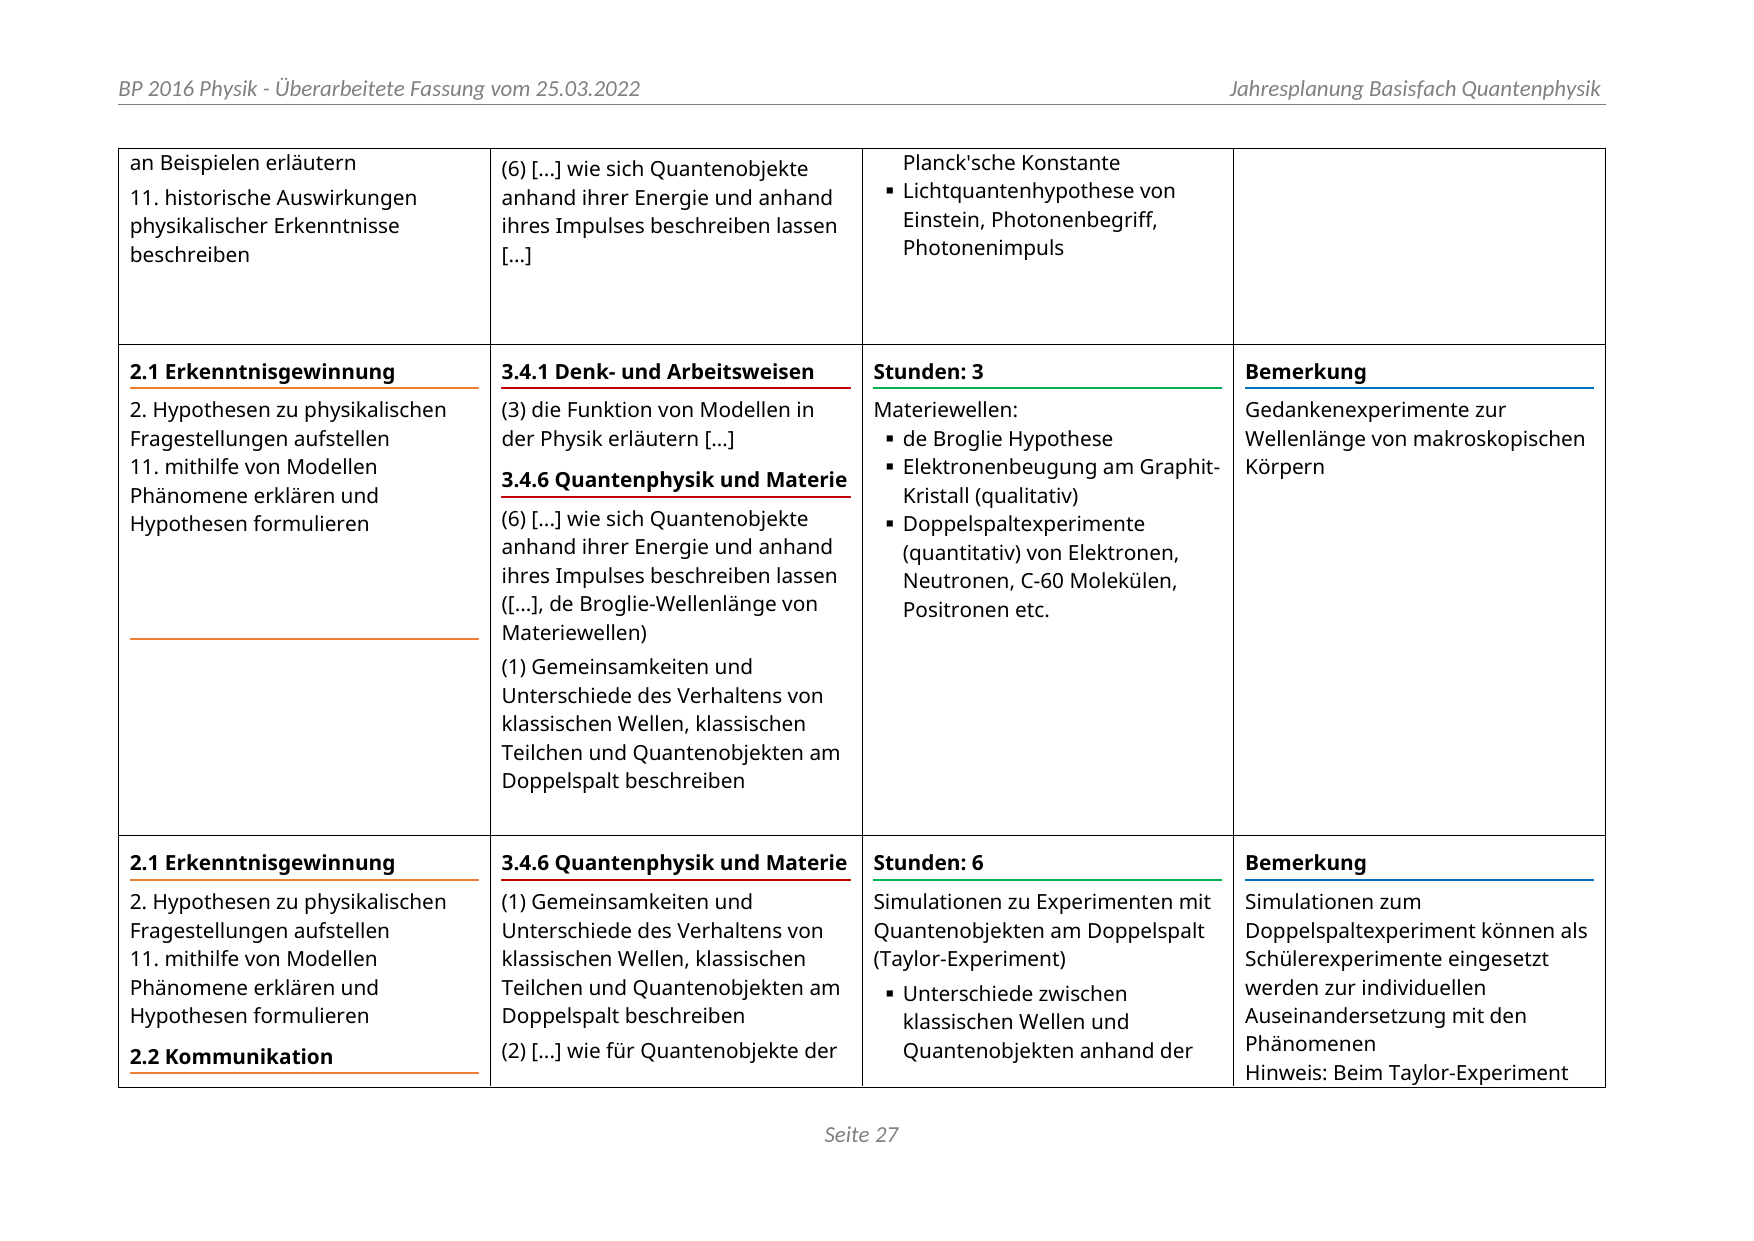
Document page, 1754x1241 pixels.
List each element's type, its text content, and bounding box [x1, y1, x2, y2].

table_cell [119, 836, 490, 1086]
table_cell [1234, 836, 1605, 1086]
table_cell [863, 836, 1233, 1086]
table_cell Stunden: 3 Materiewellen: de Broglie Hypothese Elektronenbeugung am Graphit-Kristall (qualitativ) Doppelspaltexperimente (quantitativ) von Elektronen, Neutronen, C-60 Molekülen, Positronen etc. [863, 345, 1233, 835]
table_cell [491, 149, 862, 344]
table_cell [1234, 149, 1605, 344]
table_cell Bemerkung Gedankenexperimente zur Wellenlänge von makroskopischen Körpern [1234, 345, 1605, 835]
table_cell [863, 149, 1233, 344]
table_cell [491, 836, 862, 1086]
table_cell 3.4.1 Denk- und Arbeitsweisen (3) die Funktion von Modellen in der Physik erläutern […] 3.4.6 Quantenphysik und Materie (6) [...] wie sich Quantenobjekte anhand ihrer Energie und anhand ihres Impulses beschreiben lassen ([...], de Broglie-Wellenlänge von Materiewellen) (1) Gemeinsamkeiten und Unterschiede des Verhaltens von klassischen Wellen, klassischen Teilchen und Quantenobjekten am Doppelspalt beschreiben [491, 345, 862, 835]
table_cell 2.1 Erkenntnisgewinnung 2. Hypothesen zu physikalischen Fragestellungen aufstellen 11. mithilfe von Modellen Phänomene erklären und Hypothesen formulieren [119, 345, 490, 835]
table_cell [119, 149, 490, 344]
